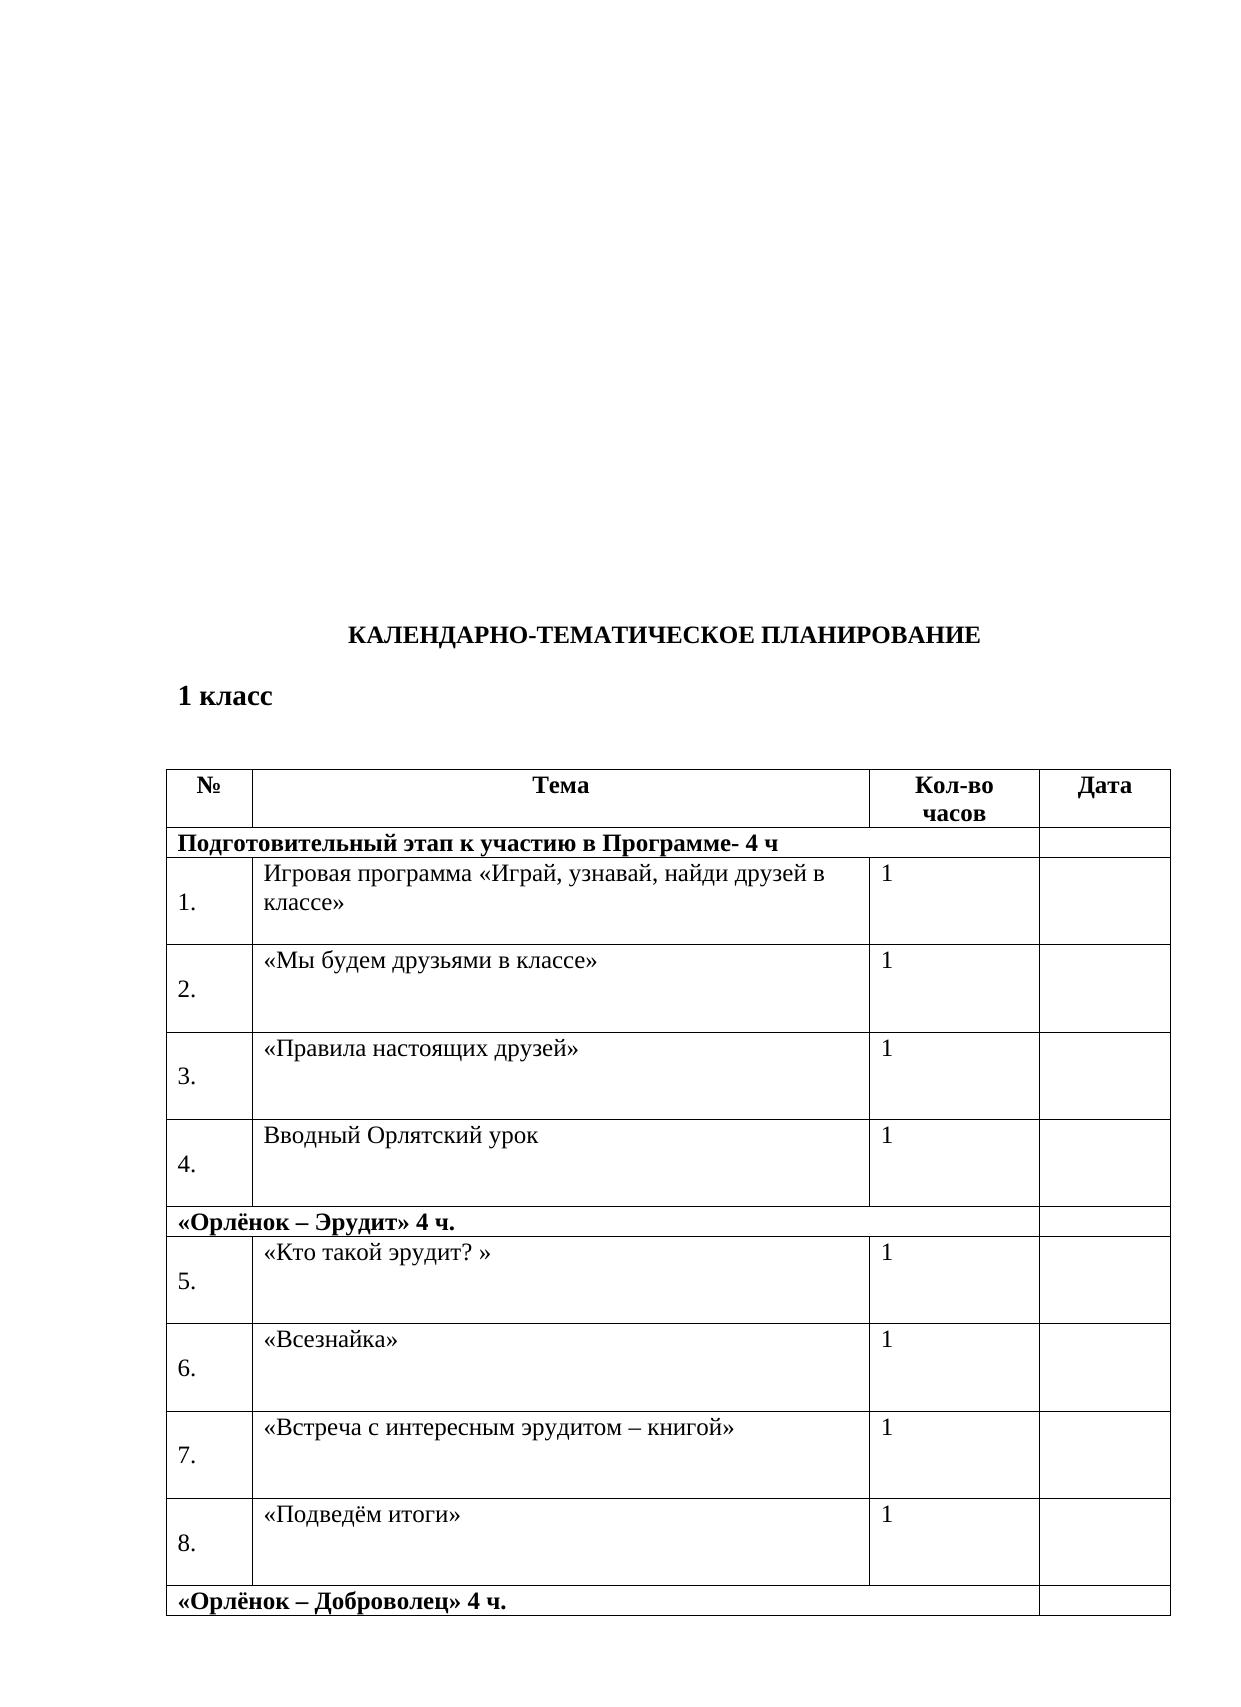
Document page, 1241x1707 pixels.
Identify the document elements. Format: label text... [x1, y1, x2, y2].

table_cell Вводный Орлятский урок [253, 1120, 869, 1206]
table_cell 1 [870, 1324, 1039, 1411]
table_header Дата [1040, 770, 1170, 827]
table_cell «Правила настоящих друзей» [253, 1033, 869, 1119]
table_cell Игровая программа «Играй, узнавай, найди друзей в классе» [253, 858, 869, 944]
table_cell 4. [167, 1120, 252, 1206]
table_cell [1040, 1237, 1170, 1323]
table_cell «Орлёнок – Доброволец» 4 ч. [167, 1586, 1039, 1615]
table_cell 1 [870, 858, 1039, 944]
table_cell 8. [167, 1499, 252, 1585]
table_cell [1040, 1586, 1170, 1615]
table_cell [1040, 1324, 1170, 1411]
text 1 класс [177, 678, 1152, 711]
table_cell «Встреча с интересным эрудитом – книгой» [253, 1412, 869, 1498]
table_cell [1040, 1499, 1170, 1585]
table_cell 1 [870, 1499, 1039, 1585]
table_cell 1 [870, 945, 1039, 1032]
table_cell [1040, 828, 1170, 857]
table_cell 1 [870, 1237, 1039, 1323]
table_cell 3. [167, 1033, 252, 1119]
text КАЛЕНДАРНО-ТЕМАТИЧЕСКОЕ ПЛАНИРОВАНИЕ [177, 620, 1152, 649]
table_cell 1 [870, 1120, 1039, 1206]
table_cell 7. [167, 1412, 252, 1498]
table_cell [1040, 1120, 1170, 1206]
table_cell [1040, 858, 1170, 944]
table_header Кол-во часов [870, 770, 1039, 827]
table_cell «Всезнайка» [253, 1324, 869, 1411]
table_cell [1040, 1412, 1170, 1498]
table_cell [1040, 945, 1170, 1032]
table_cell «Орлёнок – Эрудит» 4 ч. [167, 1207, 1039, 1236]
table_cell 1 [870, 1412, 1039, 1498]
table_cell [1040, 1033, 1170, 1119]
table_cell [1040, 1207, 1170, 1236]
table_cell 2. [167, 945, 252, 1032]
table_cell Подготовительный этап к участию в Программе- 4 ч [167, 828, 1039, 857]
table_cell «Кто такой эрудит? » [253, 1237, 869, 1323]
table_header Тема [253, 770, 869, 827]
table_cell 6. [167, 1324, 252, 1411]
table_header № [167, 770, 252, 827]
table_cell 1. [167, 858, 252, 944]
table_cell «Мы будем друзьями в классе» [253, 945, 869, 1032]
table_cell 1 [870, 1033, 1039, 1119]
table_cell «Подведём итоги» [253, 1499, 869, 1585]
table_cell 5. [167, 1237, 252, 1323]
